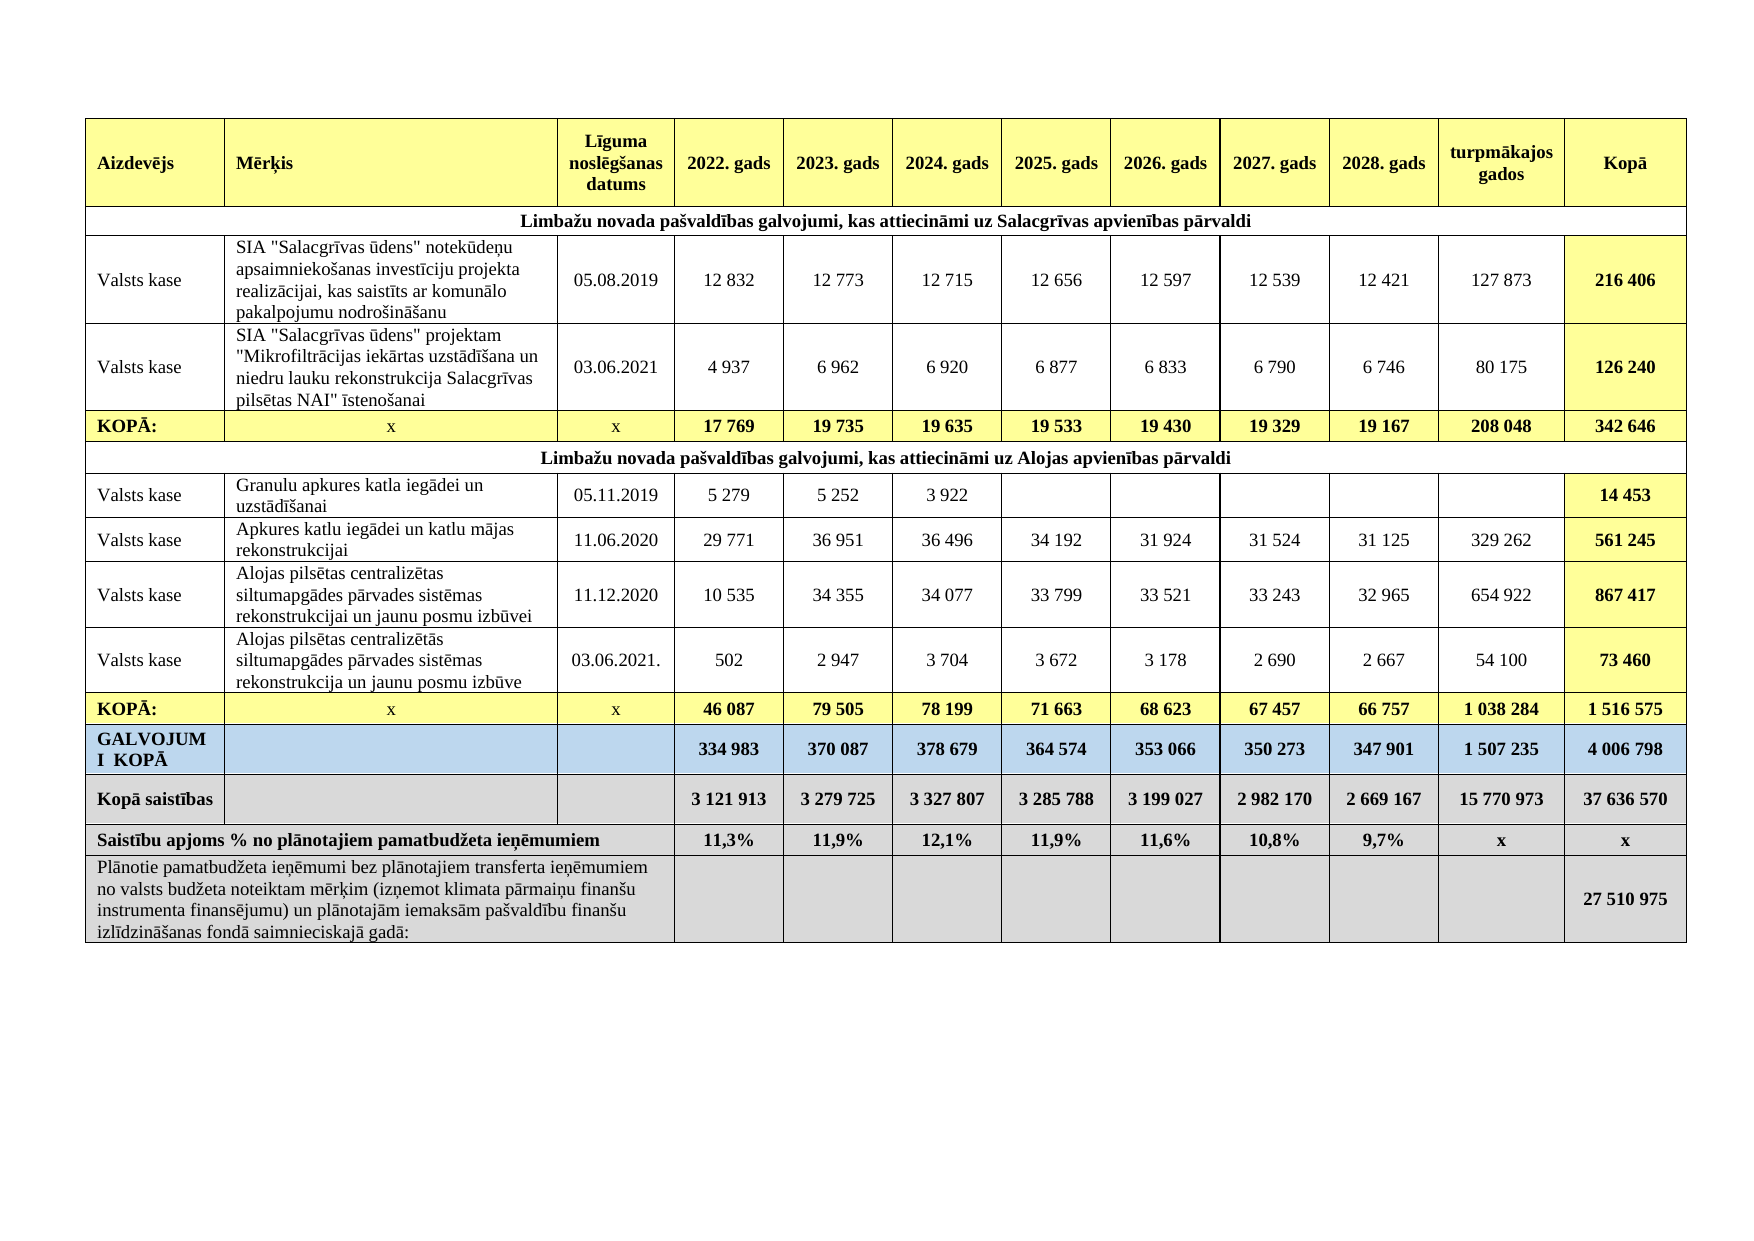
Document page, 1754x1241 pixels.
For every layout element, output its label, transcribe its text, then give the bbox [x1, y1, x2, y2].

table_cell 11.06.2020 [558, 518, 674, 561]
table_cell Granulu apkures katla iegādei un uzstādīšanai [225, 474, 557, 517]
table_cell 79 505 [784, 693, 892, 723]
table_cell [1002, 856, 1110, 942]
table_cell 14 453 [1565, 474, 1686, 517]
table_cell 2022. gads [675, 119, 783, 206]
table_cell 29 771 [675, 518, 783, 561]
table_cell 36 951 [784, 518, 892, 561]
table_cell [1111, 856, 1219, 942]
table_cell Kopā [1565, 119, 1686, 206]
table_cell 10,8% [1221, 825, 1329, 855]
table_cell 12 715 [893, 236, 1001, 323]
table_cell Plānotie pamatbudžeta ieņēmumi bez plānotajiem transferta ieņēmumiem no valsts budžeta noteiktam mērķim (izņemot klimata pārmaiņu finanšu instrumenta finansējumu) un plānotajām iemaksām pašvaldību finanšu izlīdzināšanas fondā saimnieciskajā gadā: [86, 856, 674, 942]
table_cell 350 273 [1221, 725, 1329, 773]
table_cell 03.06.2021 [558, 324, 674, 410]
table_cell 6 920 [893, 324, 1001, 410]
table_cell 67 457 [1221, 693, 1329, 723]
table_cell 19 430 [1111, 411, 1219, 441]
table_cell 5 252 [784, 474, 892, 517]
table_cell 2 982 170 [1221, 775, 1329, 823]
table_cell 2 669 167 [1330, 775, 1438, 823]
table_cell 2024. gads [893, 119, 1001, 206]
table_cell 80 175 [1439, 324, 1564, 410]
table_cell 71 663 [1002, 693, 1110, 723]
table_cell 31 125 [1330, 518, 1438, 561]
table_cell [1330, 474, 1438, 517]
table_cell 2028. gads [1330, 119, 1438, 206]
table_cell [225, 775, 557, 823]
table_cell 2 690 [1221, 628, 1329, 692]
table_cell 32 965 [1330, 562, 1438, 627]
table_cell 12 656 [1002, 236, 1110, 323]
table_cell 2 667 [1330, 628, 1438, 692]
table_cell [558, 725, 674, 773]
table_cell 3 279 725 [784, 775, 892, 823]
table_cell 2025. gads [1002, 119, 1110, 206]
table_cell 6 790 [1221, 324, 1329, 410]
table_cell 6 877 [1002, 324, 1110, 410]
table_cell 36 496 [893, 518, 1001, 561]
table_cell 9,7% [1330, 825, 1438, 855]
table_cell 33 799 [1002, 562, 1110, 627]
table_cell 342 646 [1565, 411, 1686, 441]
table_cell 3 672 [1002, 628, 1110, 692]
table_cell 353 066 [1111, 725, 1219, 773]
table_cell 31 524 [1221, 518, 1329, 561]
table_cell x [1439, 825, 1564, 855]
table_cell 11,3% [675, 825, 783, 855]
table_cell x [225, 411, 557, 441]
table_cell 6 962 [784, 324, 892, 410]
table_cell Apkures katlu iegādei un katlu mājas rekonstrukcijai [225, 518, 557, 561]
table_cell 1 507 235 [1439, 725, 1564, 773]
table_cell [893, 856, 1001, 942]
table_cell 12,1% [893, 825, 1001, 855]
table_cell 11,9% [784, 825, 892, 855]
table_cell [558, 775, 674, 823]
table_cell 12 832 [675, 236, 783, 323]
table_cell Limbažu novada pašvaldības galvojumi, kas attiecināmi uz Alojas apvienības pārvaldi [86, 442, 1686, 472]
table_cell 6 746 [1330, 324, 1438, 410]
table_cell 334 983 [675, 725, 783, 773]
table_cell 34 077 [893, 562, 1001, 627]
table_cell 3 327 807 [893, 775, 1001, 823]
table_cell 3 704 [893, 628, 1001, 692]
table_cell 127 873 [1439, 236, 1564, 323]
table_cell 17 769 [675, 411, 783, 441]
table_cell Kopā saistības [86, 775, 224, 823]
table_cell 4 006 798 [1565, 725, 1686, 773]
table_cell 3 922 [893, 474, 1001, 517]
table_cell 12 539 [1221, 236, 1329, 323]
table_cell 11.12.2020 [558, 562, 674, 627]
table_cell turpmākajos gados [1439, 119, 1564, 206]
table_cell 2 947 [784, 628, 892, 692]
table_cell Valsts kase [86, 518, 224, 561]
table_cell Alojas pilsētas centralizētas siltumapgādes pārvades sistēmas rekonstrukcijai un jaunu posmu izbūvei [225, 562, 557, 627]
table_cell 37 636 570 [1565, 775, 1686, 823]
table_cell 19 635 [893, 411, 1001, 441]
table_cell 329 262 [1439, 518, 1564, 561]
table_cell [1439, 474, 1564, 517]
table_cell 3 121 913 [675, 775, 783, 823]
table_cell Saistību apjoms % no plānotajiem pamatbudžeta ieņēmumiem [86, 825, 674, 855]
table_cell 19 533 [1002, 411, 1110, 441]
table_cell [784, 856, 892, 942]
table_cell 27 510 975 [1565, 856, 1686, 942]
table_cell Limbažu novada pašvaldības galvojumi, kas attiecināmi uz Salacgrīvas apvienības pārvaldi [86, 207, 1686, 235]
table_cell SIA "Salacgrīvas ūdens" notekūdeņu apsaimniekošanas investīciju projekta realizācijai, kas saistīts ar komunālo pakalpojumu nodrošināšanu [225, 236, 557, 323]
table_cell 05.08.2019 [558, 236, 674, 323]
table_cell 378 679 [893, 725, 1001, 773]
table_cell 1 038 284 [1439, 693, 1564, 723]
table_cell Alojas pilsētas centralizētās siltumapgādes pārvades sistēmas rekonstrukcija un jaunu posmu izbūve [225, 628, 557, 692]
table_cell 502 [675, 628, 783, 692]
table_cell [1439, 856, 1564, 942]
table_cell 208 048 [1439, 411, 1564, 441]
table_cell 11,9% [1002, 825, 1110, 855]
table_cell 33 243 [1221, 562, 1329, 627]
table_cell 33 521 [1111, 562, 1219, 627]
table_cell [675, 856, 783, 942]
table_cell 73 460 [1565, 628, 1686, 692]
table_cell 19 167 [1330, 411, 1438, 441]
table_cell 4 937 [675, 324, 783, 410]
table_cell 3 285 788 [1002, 775, 1110, 823]
table_cell 1 516 575 [1565, 693, 1686, 723]
table_cell 3 178 [1111, 628, 1219, 692]
table_cell 68 623 [1111, 693, 1219, 723]
table_cell Mērķis [225, 119, 557, 206]
table_cell Valsts kase [86, 236, 224, 323]
table_cell KOPĀ: [86, 411, 224, 441]
table_cell KOPĀ: [86, 693, 224, 723]
table_cell 561 245 [1565, 518, 1686, 561]
table_cell 654 922 [1439, 562, 1564, 627]
table_cell [1221, 856, 1329, 942]
table_cell [1002, 474, 1110, 517]
table_cell [1111, 474, 1219, 517]
table_cell 10 535 [675, 562, 783, 627]
table_cell 54 100 [1439, 628, 1564, 692]
table_cell 867 417 [1565, 562, 1686, 627]
table_cell 6 833 [1111, 324, 1219, 410]
table_cell x [558, 411, 674, 441]
table_cell GALVOJUMI KOPĀ [86, 725, 224, 773]
table_cell [1330, 856, 1438, 942]
table_cell x [1565, 825, 1686, 855]
table_cell 19 735 [784, 411, 892, 441]
table_cell Līguma noslēgšanas datums [558, 119, 674, 206]
table_cell [1221, 474, 1329, 517]
table_cell 78 199 [893, 693, 1001, 723]
table_cell 34 355 [784, 562, 892, 627]
table_cell 370 087 [784, 725, 892, 773]
table_cell 126 240 [1565, 324, 1686, 410]
table_cell 05.11.2019 [558, 474, 674, 517]
table_cell SIA "Salacgrīvas ūdens" projektam "Mikrofiltrācijas iekārtas uzstādīšana un niedru lauku rekonstrukcija Salacgrīvas pilsētas NAI" īstenošanai [225, 324, 557, 410]
table_cell 5 279 [675, 474, 783, 517]
table_cell 66 757 [1330, 693, 1438, 723]
table_cell 15 770 973 [1439, 775, 1564, 823]
table_cell 12 421 [1330, 236, 1438, 323]
table_cell 12 773 [784, 236, 892, 323]
table_cell Valsts kase [86, 628, 224, 692]
table_cell 347 901 [1330, 725, 1438, 773]
table_cell 19 329 [1221, 411, 1329, 441]
table_cell x [225, 693, 557, 723]
table_cell 3 199 027 [1111, 775, 1219, 823]
table_cell 216 406 [1565, 236, 1686, 323]
table_cell 34 192 [1002, 518, 1110, 561]
table_cell 03.06.2021. [558, 628, 674, 692]
table_cell Valsts kase [86, 474, 224, 517]
table_cell 2027. gads [1221, 119, 1329, 206]
table_cell 2023. gads [784, 119, 892, 206]
table_cell 46 087 [675, 693, 783, 723]
table_cell 12 597 [1111, 236, 1219, 323]
table_cell x [558, 693, 674, 723]
table_cell Valsts kase [86, 562, 224, 627]
table_cell 364 574 [1002, 725, 1110, 773]
table_cell 2026. gads [1111, 119, 1219, 206]
table_cell Aizdevējs [86, 119, 224, 206]
table_cell 11,6% [1111, 825, 1219, 855]
table_cell 31 924 [1111, 518, 1219, 561]
table_cell [225, 725, 557, 773]
table_cell Valsts kase [86, 324, 224, 410]
